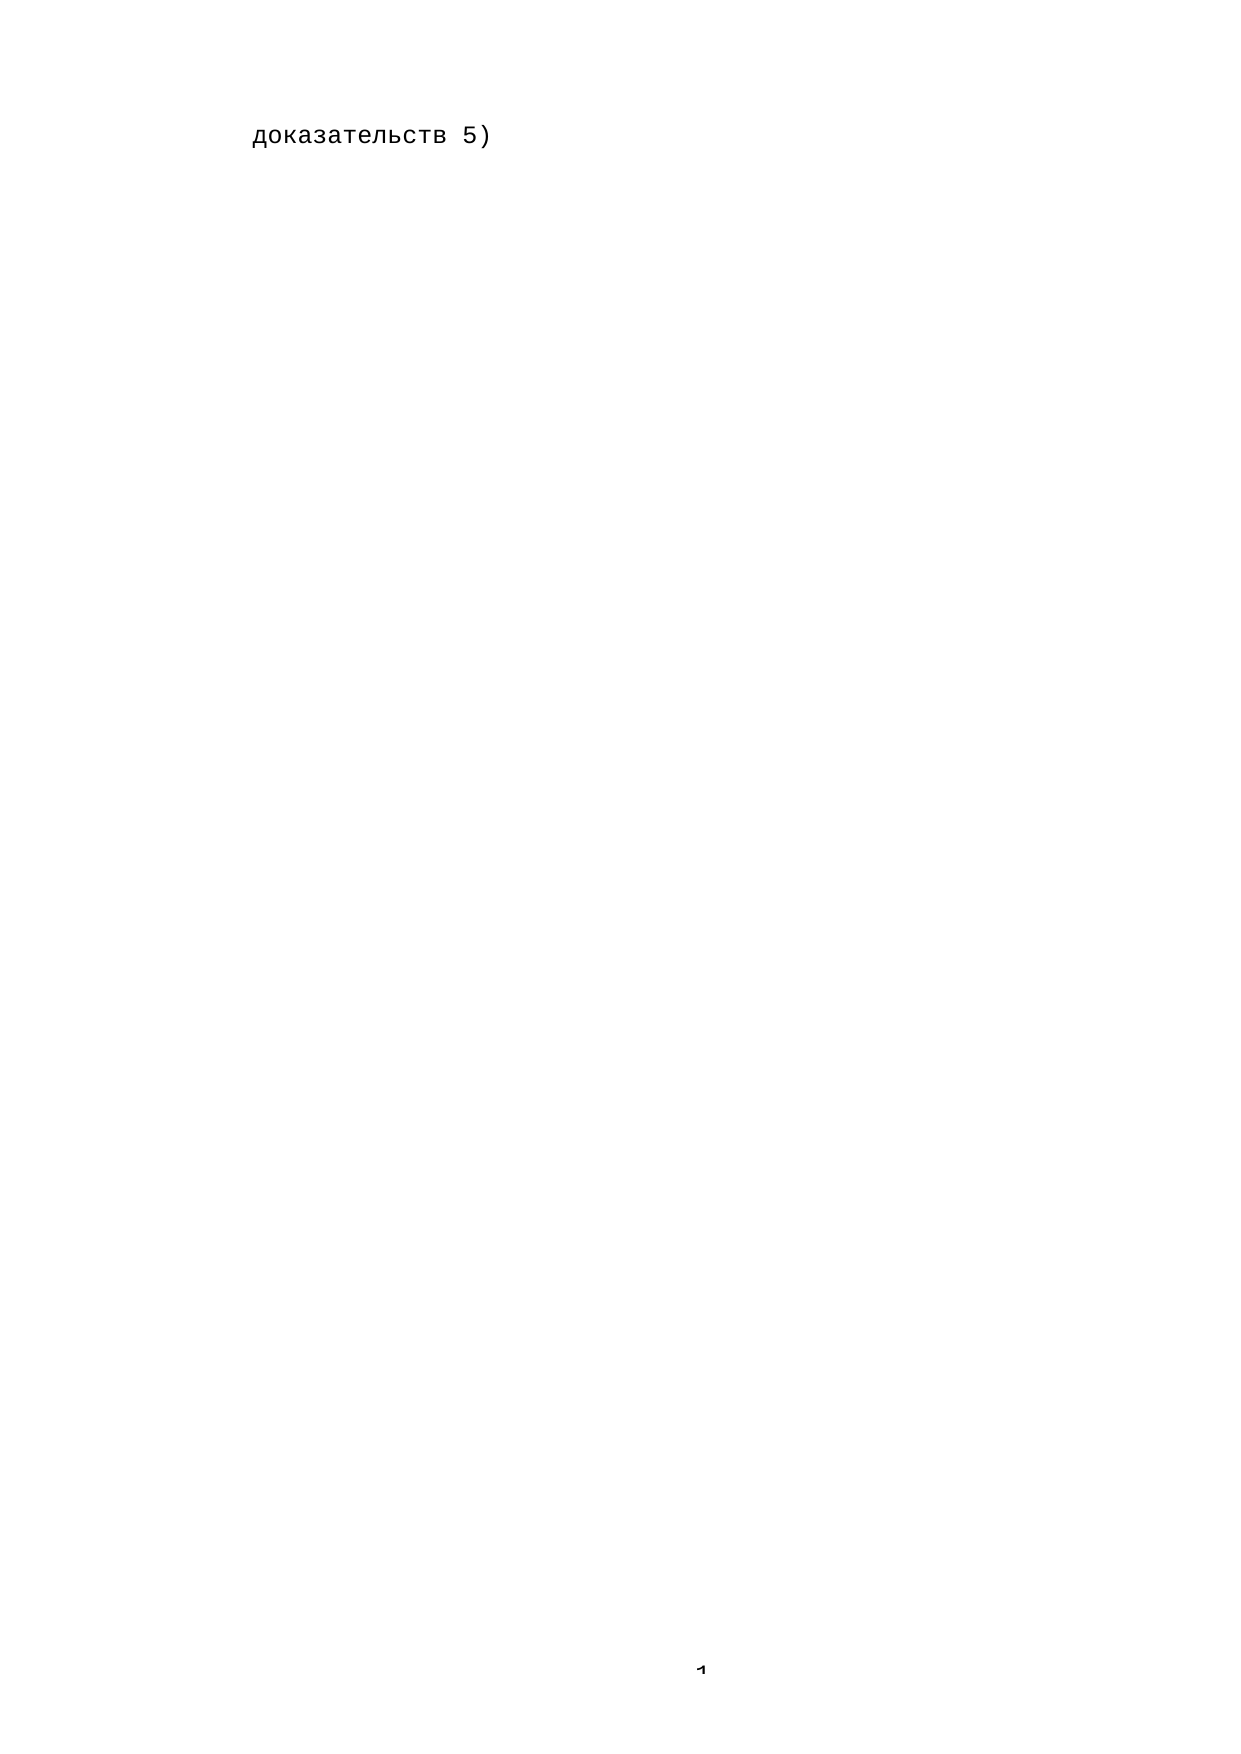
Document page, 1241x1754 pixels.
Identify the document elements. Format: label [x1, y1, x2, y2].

text [252, 123, 1152, 151]
